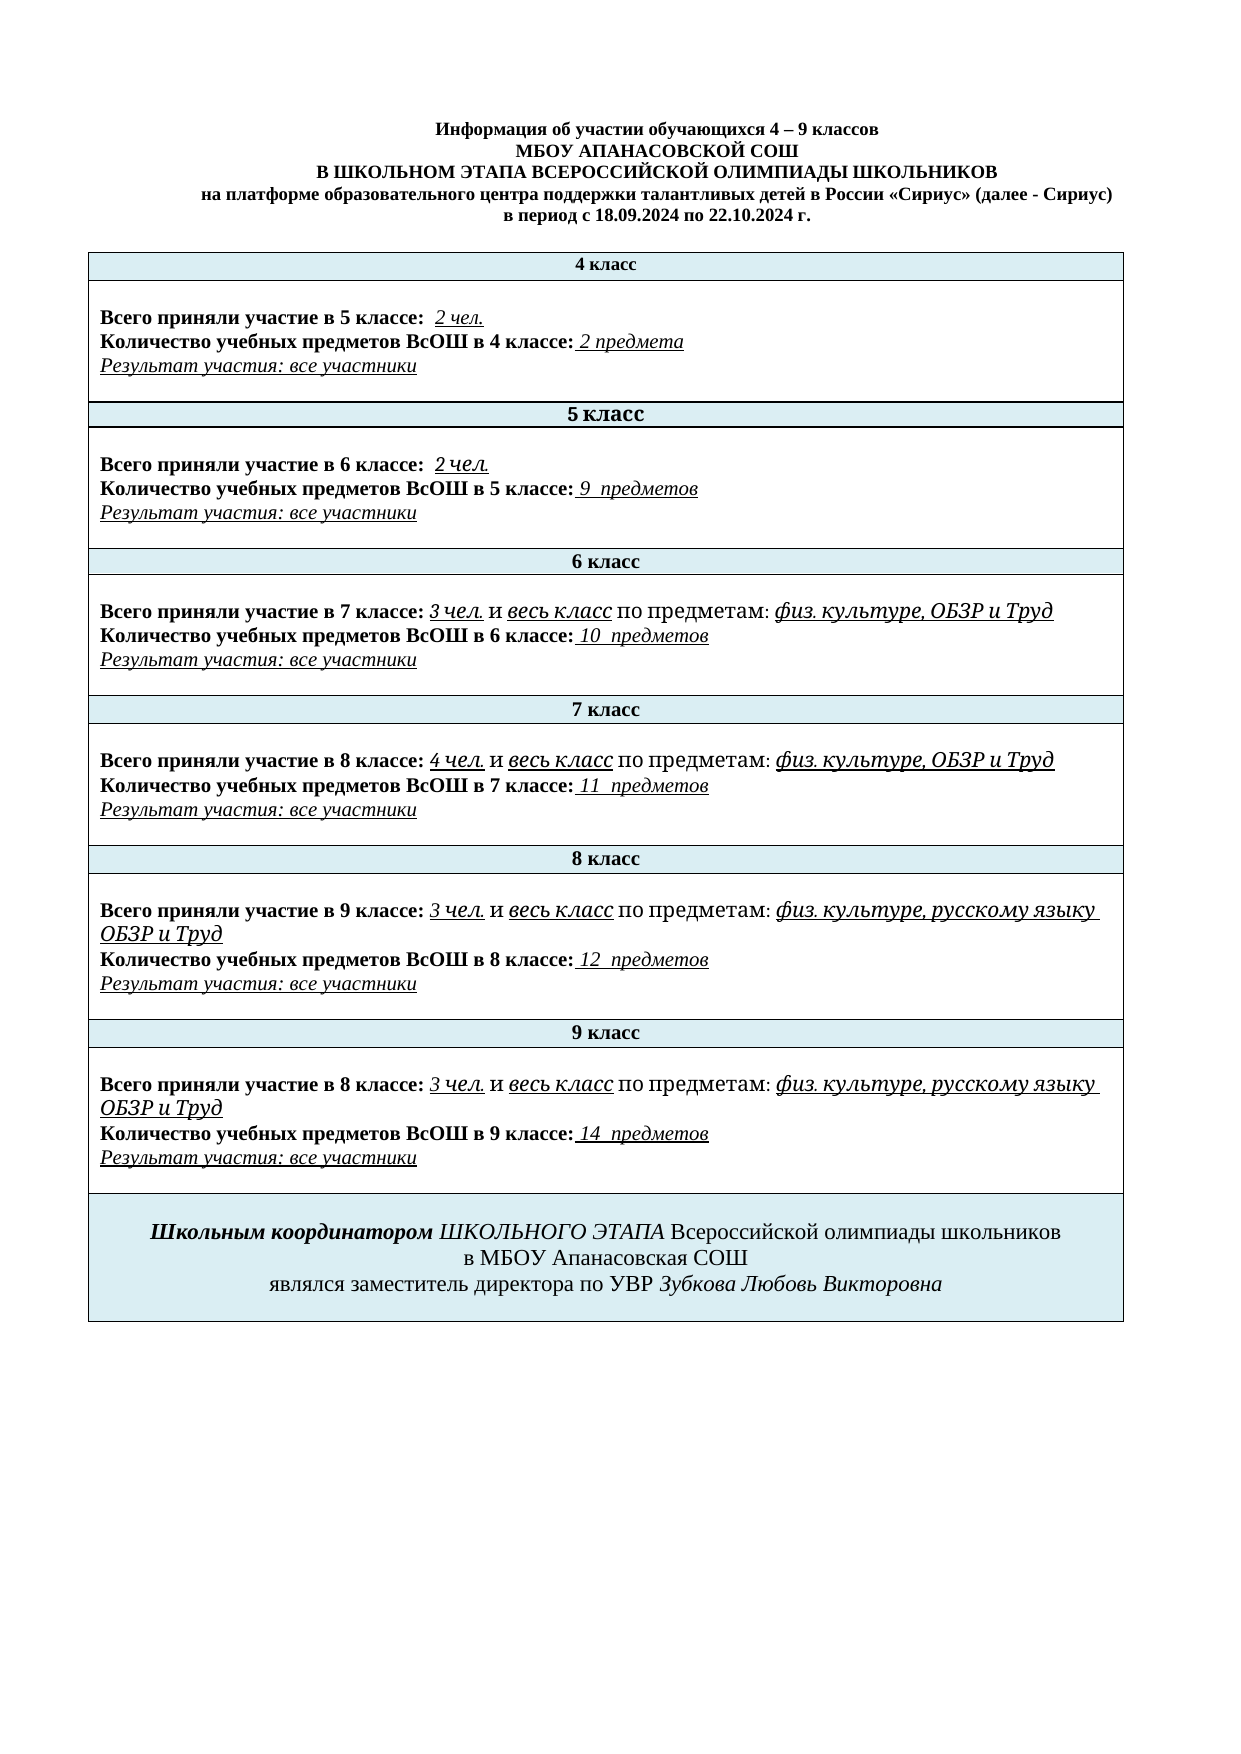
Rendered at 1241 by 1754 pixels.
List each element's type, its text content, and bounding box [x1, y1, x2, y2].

text В ШКОЛЬНОМ ЭТАПА ВСЕРОССИЙСКОЙ ОЛИМПИАДЫ ШКОЛЬНИКОВ [88, 161, 1225, 183]
text в период с 18.09.2024 по 22.10.2024 г. [88, 204, 1225, 226]
table_cell Всего приняли участие в 8 классе: 3 чел. и весь класс по предметам: физ. культуре, русскому языку ОБЗР и Труд Количество учебных предметов ВсОШ в 9 классе: 14 предметов Результат участия: все участники [89, 1048, 1123, 1193]
text Информация об участии обучающихся 4 – 9 классов [88, 118, 1225, 140]
table_cell Всего приняли участие в 8 классе: 4 чел. и весь класс по предметам: физ. культуре, ОБЗР и Труд Количество учебных предметов ВсОШ в 7 классе: 11 предметов Результат участия: все участники [89, 724, 1123, 845]
table_cell Всего приняли участие в 5 классе: 2 чел. Количество учебных предметов ВсОШ в 4 классе: 2 предмета Результат участия: все участники [89, 281, 1123, 401]
table_cell 5 класс [89, 403, 1123, 426]
text на платформе образовательного центра поддержки талантливых детей в России «Сириус» (далее - Сириус) [88, 183, 1225, 204]
text МБОУ АПАНАСОВСКОЙ СОШ [88, 140, 1225, 161]
table_cell Всего приняли участие в 9 классе: 3 чел. и весь класс по предметам: физ. культуре, русскому языку ОБЗР и Труд Количество учебных предметов ВсОШ в 8 классе: 12 предметов Результат участия: все участники [89, 874, 1123, 1019]
table_cell Школьным координатором ШКОЛЬНОГО ЭТАПА Всероссийской олимпиады школьников в МБОУ Апанасовская СОШ являлся заместитель директора по УВР Зубкова Любовь Викторовна [89, 1194, 1123, 1321]
table_cell Всего приняли участие в 6 классе: 2 чел. Количество учебных предметов ВсОШ в 5 классе: 9 предметов Результат участия: все участники [89, 428, 1123, 548]
table_cell 8 класс [89, 846, 1123, 873]
table_cell 7 класс [89, 696, 1123, 723]
table_header 4 класс [89, 253, 1123, 280]
table_cell Всего приняли участие в 7 классе: 3 чел. и весь класс по предметам: физ. культуре, ОБЗР и Труд Количество учебных предметов ВсОШ в 6 классе: 10 предметов Результат участия: все участники [89, 575, 1123, 695]
table_cell 9 класс [89, 1020, 1123, 1047]
table_cell 6 класс [89, 549, 1123, 573]
